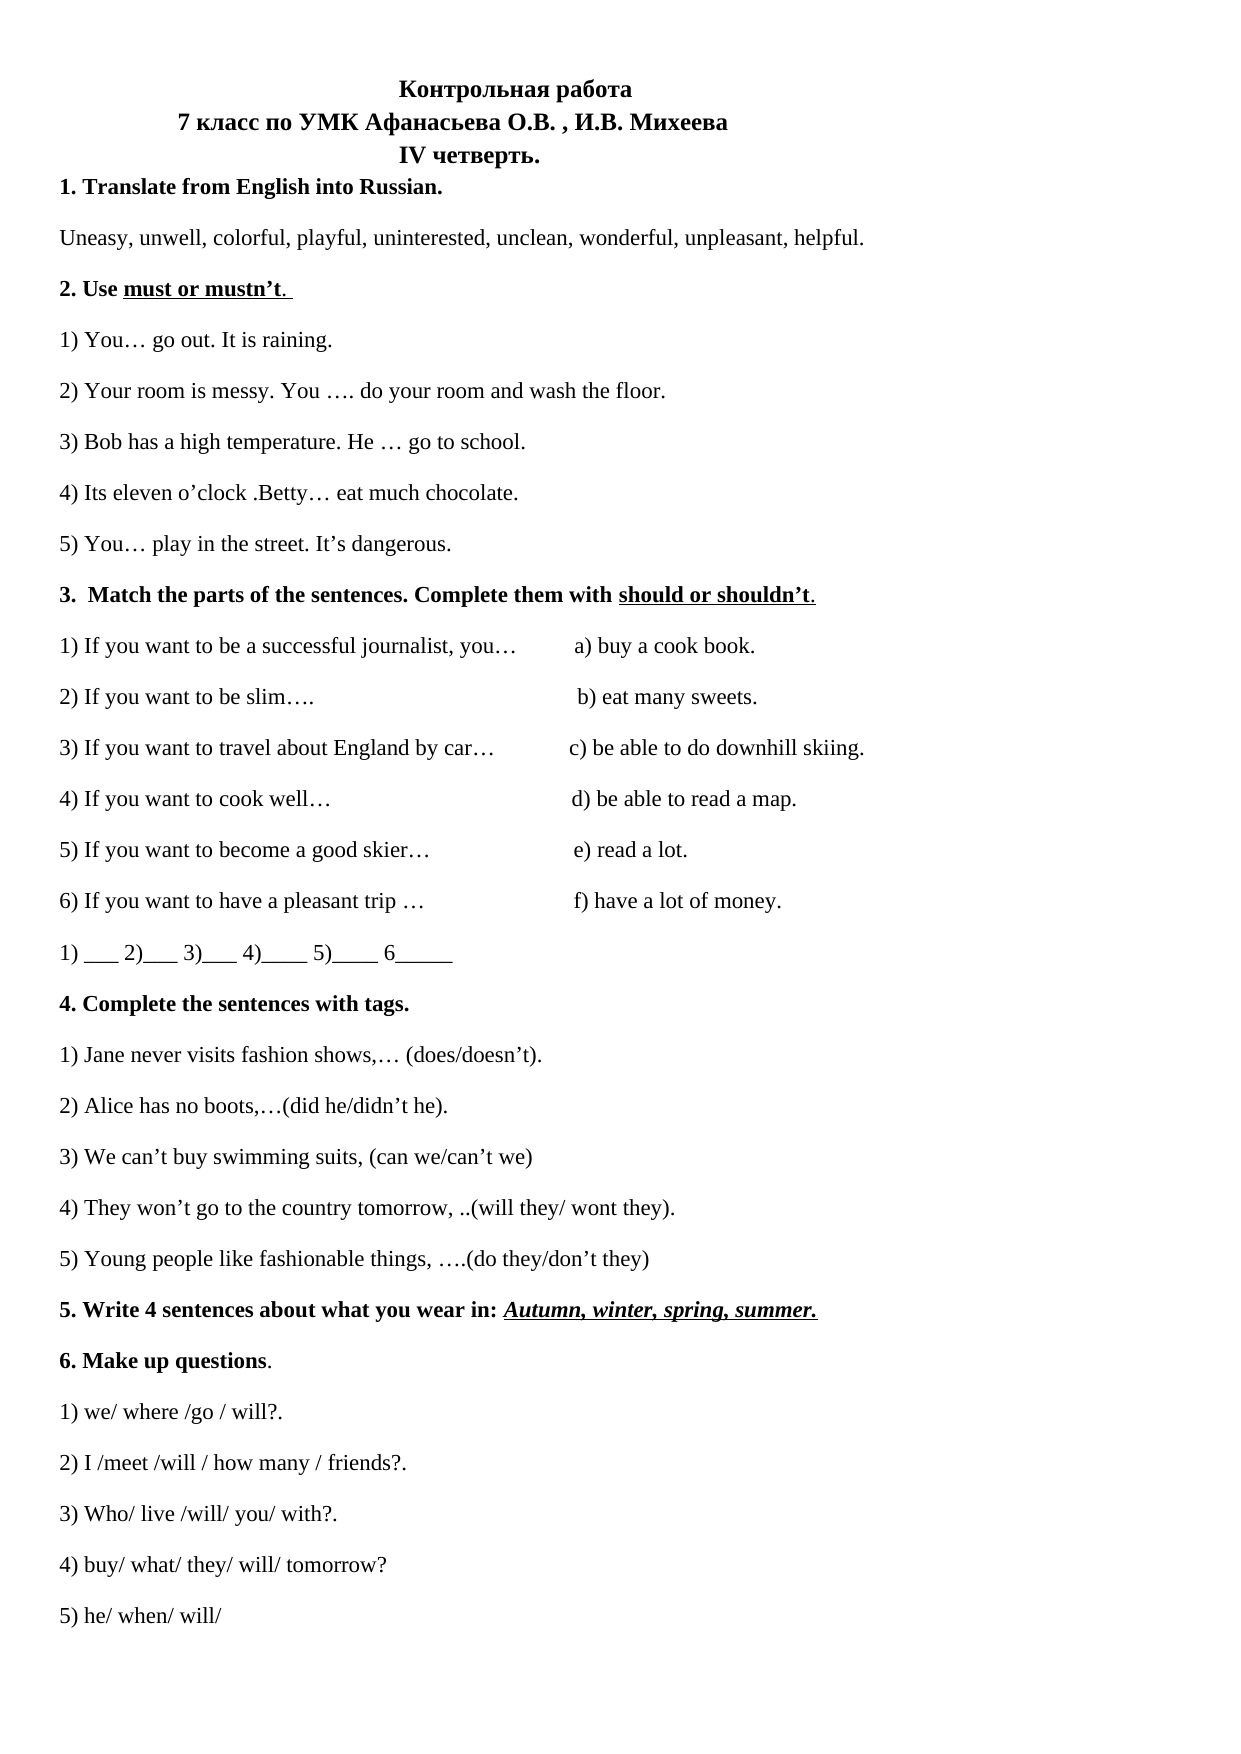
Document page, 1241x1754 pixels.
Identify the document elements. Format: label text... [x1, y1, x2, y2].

text 5. Write 4 sentences about what you wear in: Autumn, winter, spring, summer. [59, 1296, 1152, 1322]
text 1. Translate from English into Russian. [59, 173, 1152, 199]
text 3) Bob has a high temperature. He … go to school. [59, 428, 1152, 454]
text Контрольная работа [325, 74, 1152, 103]
text 6. Make up questions. [59, 1347, 1152, 1373]
text 1) Jane never visits fashion shows,… (does/doesn’t). [59, 1041, 1152, 1067]
text 2) Alice has no boots,…(did he/didn’t he). [59, 1092, 1152, 1118]
text 4) Its eleven o’clock .Betty… eat much chocolate. [59, 479, 1152, 506]
text 5) If you want to become a good skier… e) read a lot. [59, 836, 1152, 863]
text Uneasy, unwell, colorful, playful, uninterested, unclean, wonderful, unpleasant, helpful. [59, 224, 1152, 250]
text 1) You… go out. It is raining. [59, 326, 1152, 352]
text 1) we/ where /go / will?. [59, 1398, 1152, 1424]
text 4) They won’t go to the country tomorrow, ..(will they/ wont they). [59, 1194, 1152, 1220]
text 2) If you want to be slim…. b) eat many sweets. [59, 683, 1152, 710]
text 4) If you want to cook well… d) be able to read a map. [59, 785, 1152, 812]
text IV четверть. [325, 140, 1152, 169]
text 4) buy/ what/ they/ will/ tomorrow? [59, 1551, 1152, 1577]
text 2) Your room is messy. You …. do your room and wash the floor. [59, 377, 1152, 403]
text 5) Young people like fashionable things, ….(do they/don’t they) [59, 1245, 1152, 1271]
text 3) If you want to travel about England by car… c) be able to do downhill skiing. [59, 734, 1152, 761]
text 5) he/ when/ will/ [59, 1602, 1152, 1628]
text 2. Use must or mustn’t. [59, 275, 1152, 301]
text 1) If you want to be a successful journalist, you… a) buy a cook book. [59, 632, 1152, 659]
text 4. Complete the sentences with tags. [59, 989, 1152, 1016]
text 6) If you want to have a pleasant trip … f) have a lot of money. [59, 887, 1152, 914]
text 3) We can’t buy swimming suits, (can we/can’t we) [59, 1143, 1152, 1169]
text 3. Match the parts of the sentences. Complete them with should or shouldn’t. [59, 581, 1152, 608]
text 7 класс по УМК Афанасьева О.В. , И.В. Михеева [177, 107, 1152, 136]
text 3) Who/ live /will/ you/ with?. [59, 1500, 1152, 1526]
text 2) I /meet /will / how many / friends?. [59, 1449, 1152, 1475]
text 1) ___ 2)___ 3)___ 4)____ 5)____ 6_____ [59, 938, 1152, 965]
text 5) You… play in the street. It’s dangerous. [59, 530, 1152, 557]
